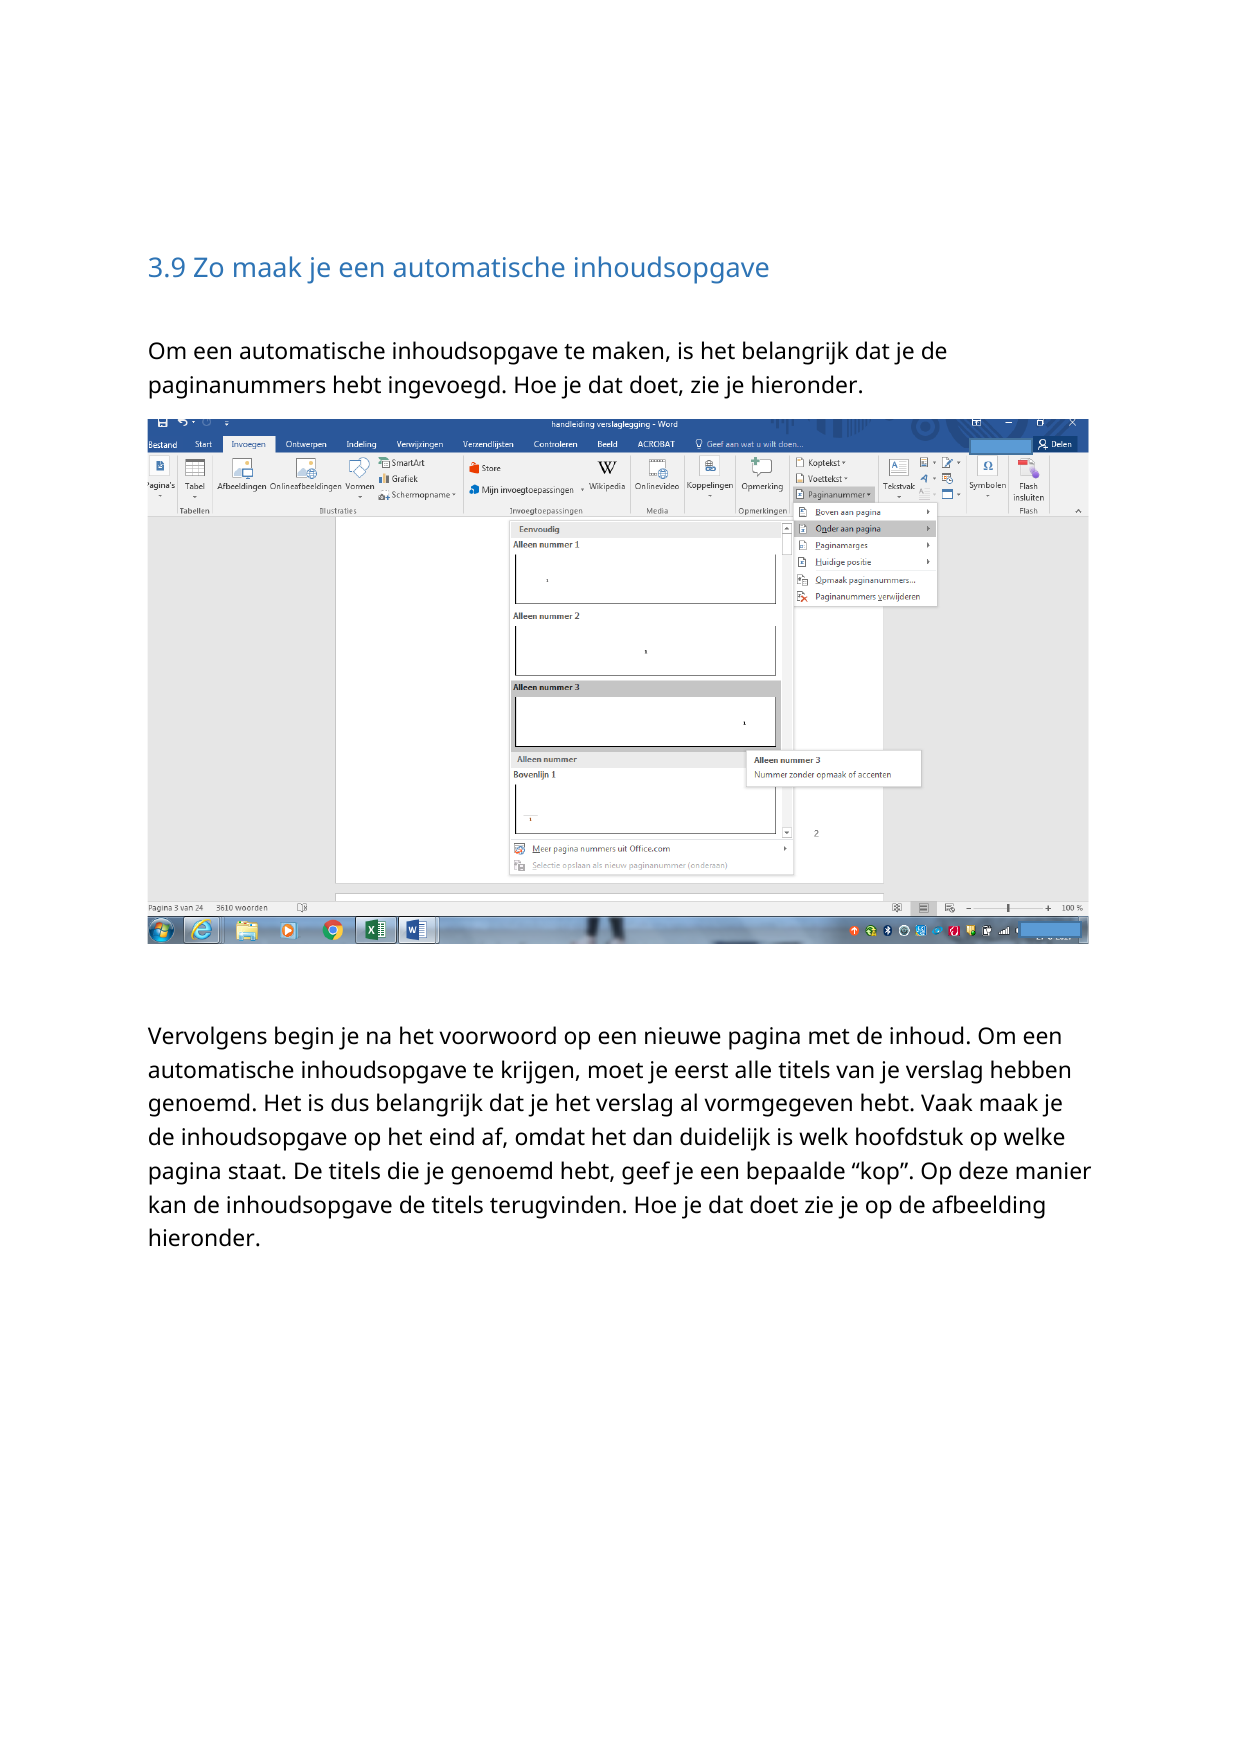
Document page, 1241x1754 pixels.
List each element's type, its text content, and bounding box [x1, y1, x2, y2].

subtitle 3.9 Zo maak je een automatische inhoudsopgave [148, 248, 1093, 285]
picture [147, 419, 1093, 951]
text Vervolgens begin je na het voorwoord op een nieuwe pagina met de inhoud. Om een automatische inhoudsopgave te krijgen, moet je eerst alle titels van je verslag hebben genoemd. Het is dus belangrijk dat je het verslag al vormgegeven hebt. Vaak maak je de inhoudsopgave op het eind af, omdat het dan duidelijk is welk hoofdstuk op welke pagina staat. De titels die je genoemd hebt, geef je een bepaalde “kop”. Op deze manier kan de inhoudsopgave de titels terugvinden. Hoe je dat doet zie je op de afbeelding hieronder. [148, 1020, 1093, 1253]
text Om een automatische inhoudsopgave te maken, is het belangrijk dat je de paginanummers hebt ingevoegd. Hoe je dat doet, zie je hieronder. [148, 335, 1093, 400]
